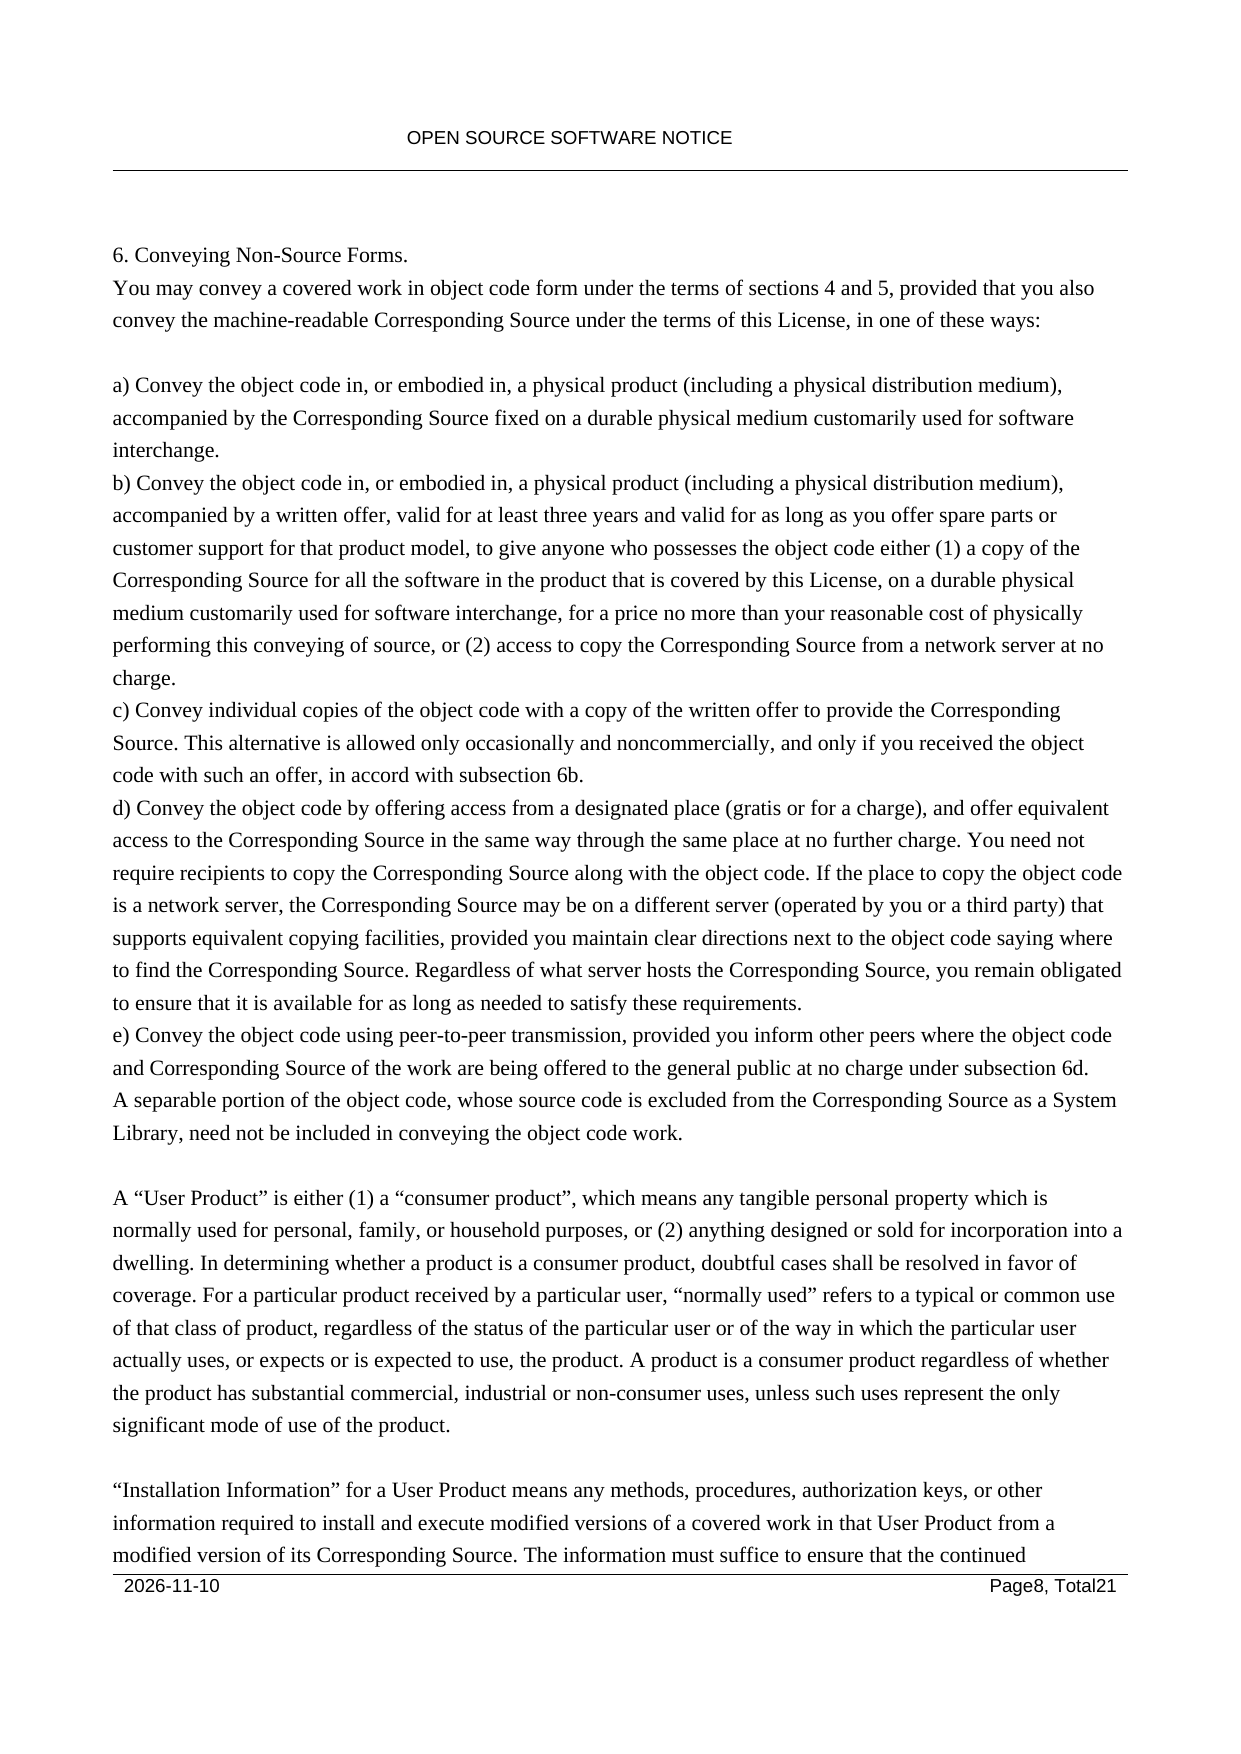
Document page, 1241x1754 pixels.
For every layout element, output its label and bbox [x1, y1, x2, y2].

text [112, 206, 1128, 1571]
